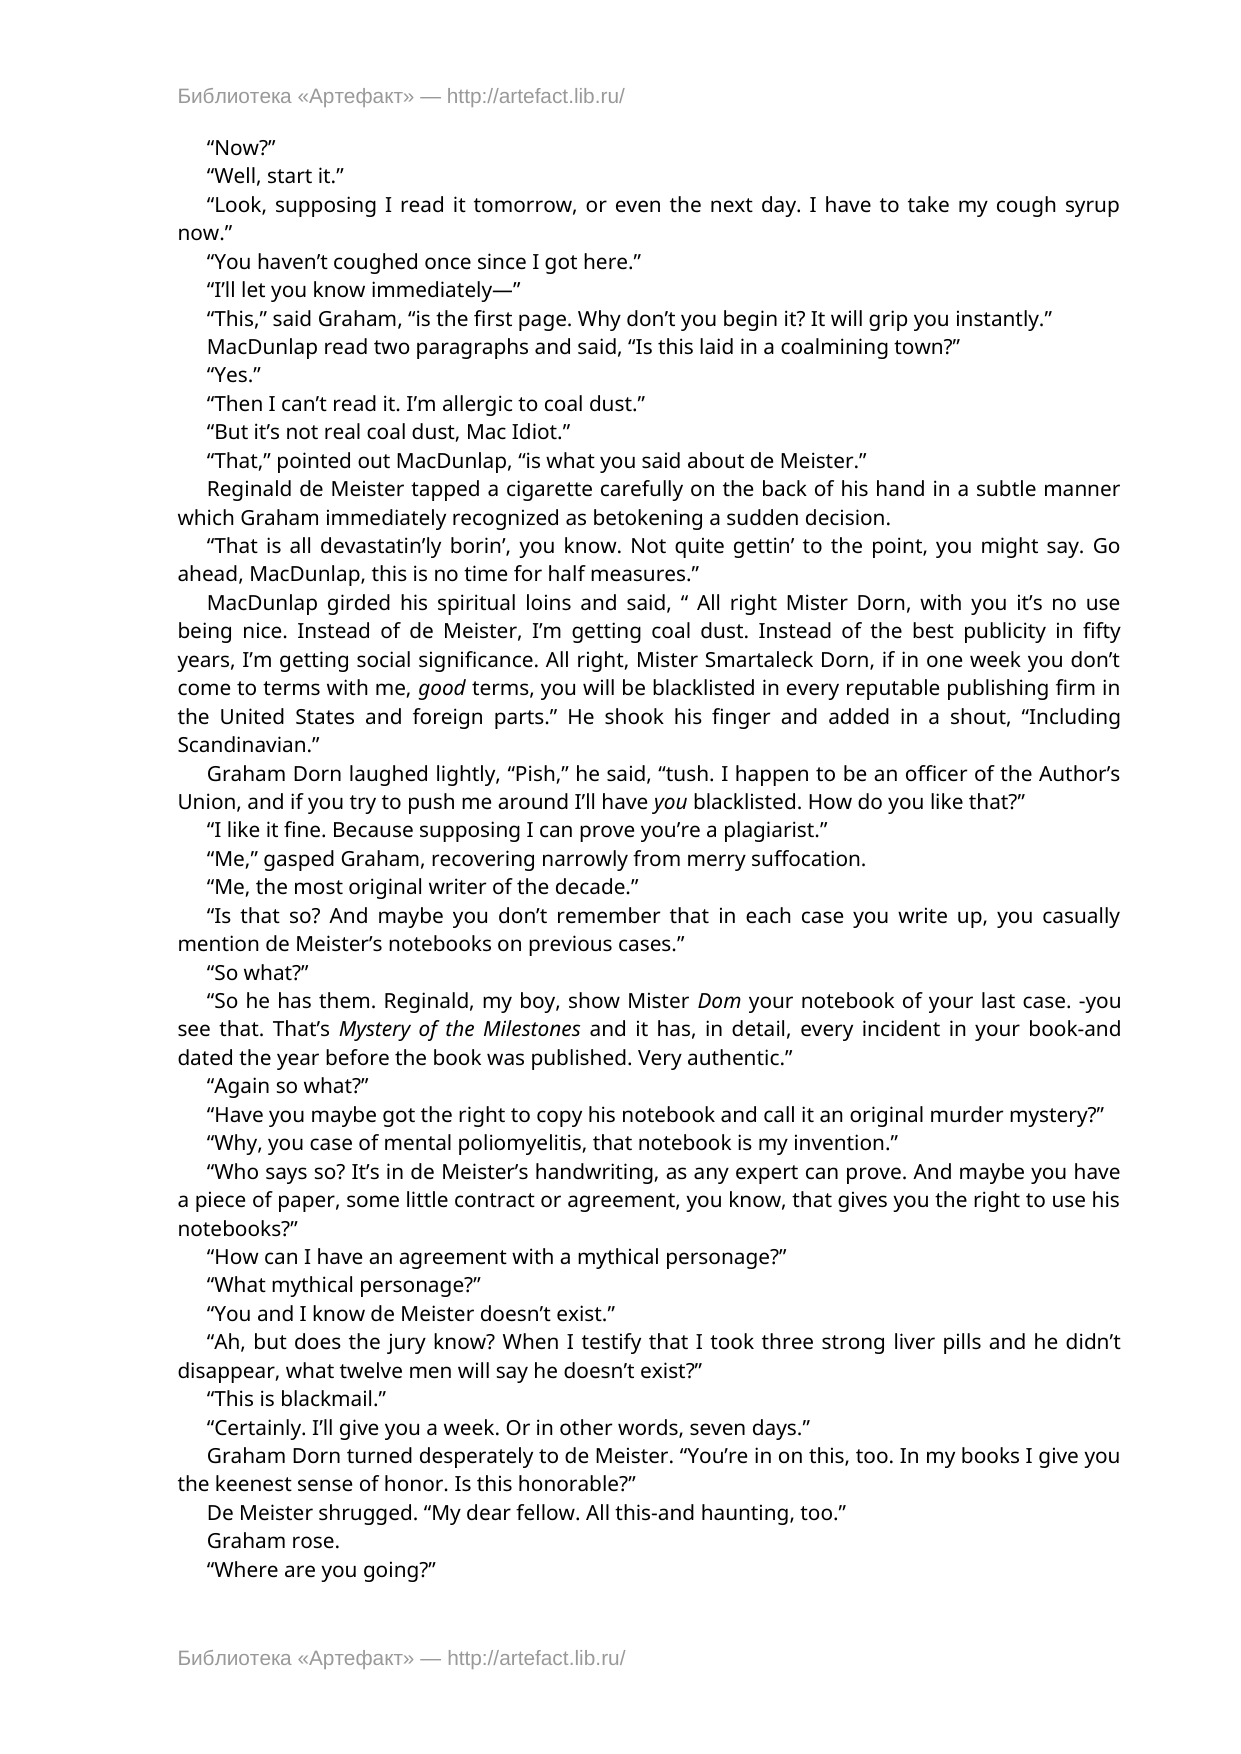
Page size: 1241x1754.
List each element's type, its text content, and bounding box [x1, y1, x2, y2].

text “I like it fine. Because supposing I can prove you’re a plagiarist.” [177, 816, 1122, 844]
text “Now?” [177, 133, 1122, 161]
text “Then I can’t read it. I’m allergic to coal dust.” [177, 389, 1122, 417]
text “I’ll let you know immediately—” [177, 275, 1122, 304]
text Graham Dorn laughed lightly, “Pish,” he said, “tush. I happen to be an officer of the Author’s Union, and if you try to push me around I’ll have you blacklisted. How do you like that?” [177, 759, 1122, 816]
text “Again so what?” [177, 1071, 1122, 1100]
text MacDunlap read two paragraphs and said, “Is this laid in a coalmining town?” [177, 332, 1122, 361]
text “That,” pointed out MacDunlap, “is what you said about de Meister.” [177, 446, 1122, 474]
text “Why, you case of mental poliomyelitis, that notebook is my invention.” [177, 1128, 1122, 1157]
text “You and I know de Meister doesn’t exist.” [177, 1299, 1122, 1327]
text “How can I have an agreement with a mythical personage?” [177, 1242, 1122, 1271]
text “This,” said Graham, “is the first page. Why don’t you begin it? It will grip you instantly.” [177, 304, 1122, 332]
text “What mythical personage?” [177, 1271, 1122, 1299]
text “Yes.” [177, 361, 1122, 389]
text “Certainly. I’ll give you a week. Or in other words, seven days.” [177, 1413, 1122, 1441]
text “Have you maybe got the right to copy his notebook and call it an original murder mystery?” [177, 1100, 1122, 1128]
text “Look, supposing I read it tomorrow, or even the next day. I have to take my cough syrup now.” [177, 190, 1122, 247]
text “Me, the most original writer of the decade.” [177, 872, 1122, 901]
text “Is that so? And maybe you don’t remember that in each case you write up, you casually mention de Meister’s notebooks on previous cases.” [177, 901, 1122, 958]
text Graham Dorn turned desperately to de Meister. “You’re in on this, too. In my books I give you the keenest sense of honor. Is this honorable?” [177, 1441, 1122, 1498]
text “Me,” gasped Graham, recovering narrowly from merry suffocation. [177, 844, 1122, 872]
text MacDunlap girded his spiritual loins and said, “ All right Mister Dorn, with you it’s no use being nice. Instead of de Meister, I’m getting coal dust. Instead of the best publicity in fifty years, I’m getting social significance. All right, Mister Smartaleck Dorn, if in one week you don’t come to terms with me, good terms, you will be blacklisted in every reputable publishing firm in the United States and foreign parts.” He shook his finger and added in a shout, “Including Scandinavian.” [177, 588, 1122, 759]
text “Well, start it.” [177, 161, 1122, 190]
text “You haven’t coughed once since I got here.” [177, 247, 1122, 275]
text “But it’s not real coal dust, Mac Idiot.” [177, 417, 1122, 446]
text “Where are you going?” [177, 1555, 1122, 1583]
text “Ah, but does the jury know? When I testify that I took three strong liver pills and he didn’t disappear, what twelve men will say he doesn’t exist?” [177, 1327, 1122, 1384]
text “This is blackmail.” [177, 1384, 1122, 1413]
text De Meister shrugged. “My dear fellow. All this-and haunting, too.” [177, 1498, 1122, 1526]
text “So he has them. Reginald, my boy, show Mister Dom your notebook of your last case. -you see that. That’s Mystery of the Milestones and it has, in detail, every incident in your book-and dated the year before the book was published. Very authentic.” [177, 986, 1122, 1071]
text “Who says so? It’s in de Meister’s handwriting, as any expert can prove. And maybe you have a piece of paper, some little contract or agreement, you know, that gives you the right to use his notebooks?” [177, 1157, 1122, 1242]
text Reginald de Meister tapped a cigarette carefully on the back of his hand in a subtle manner which Graham immediately recognized as betokening a sudden decision. [177, 474, 1122, 531]
text “So what?” [177, 958, 1122, 986]
text Graham rose. [177, 1526, 1122, 1555]
text “That is all devastatin’ly borin’, you know. Not quite gettin’ to the point, you might say. Go ahead, MacDunlap, this is no time for half measures.” [177, 531, 1122, 588]
